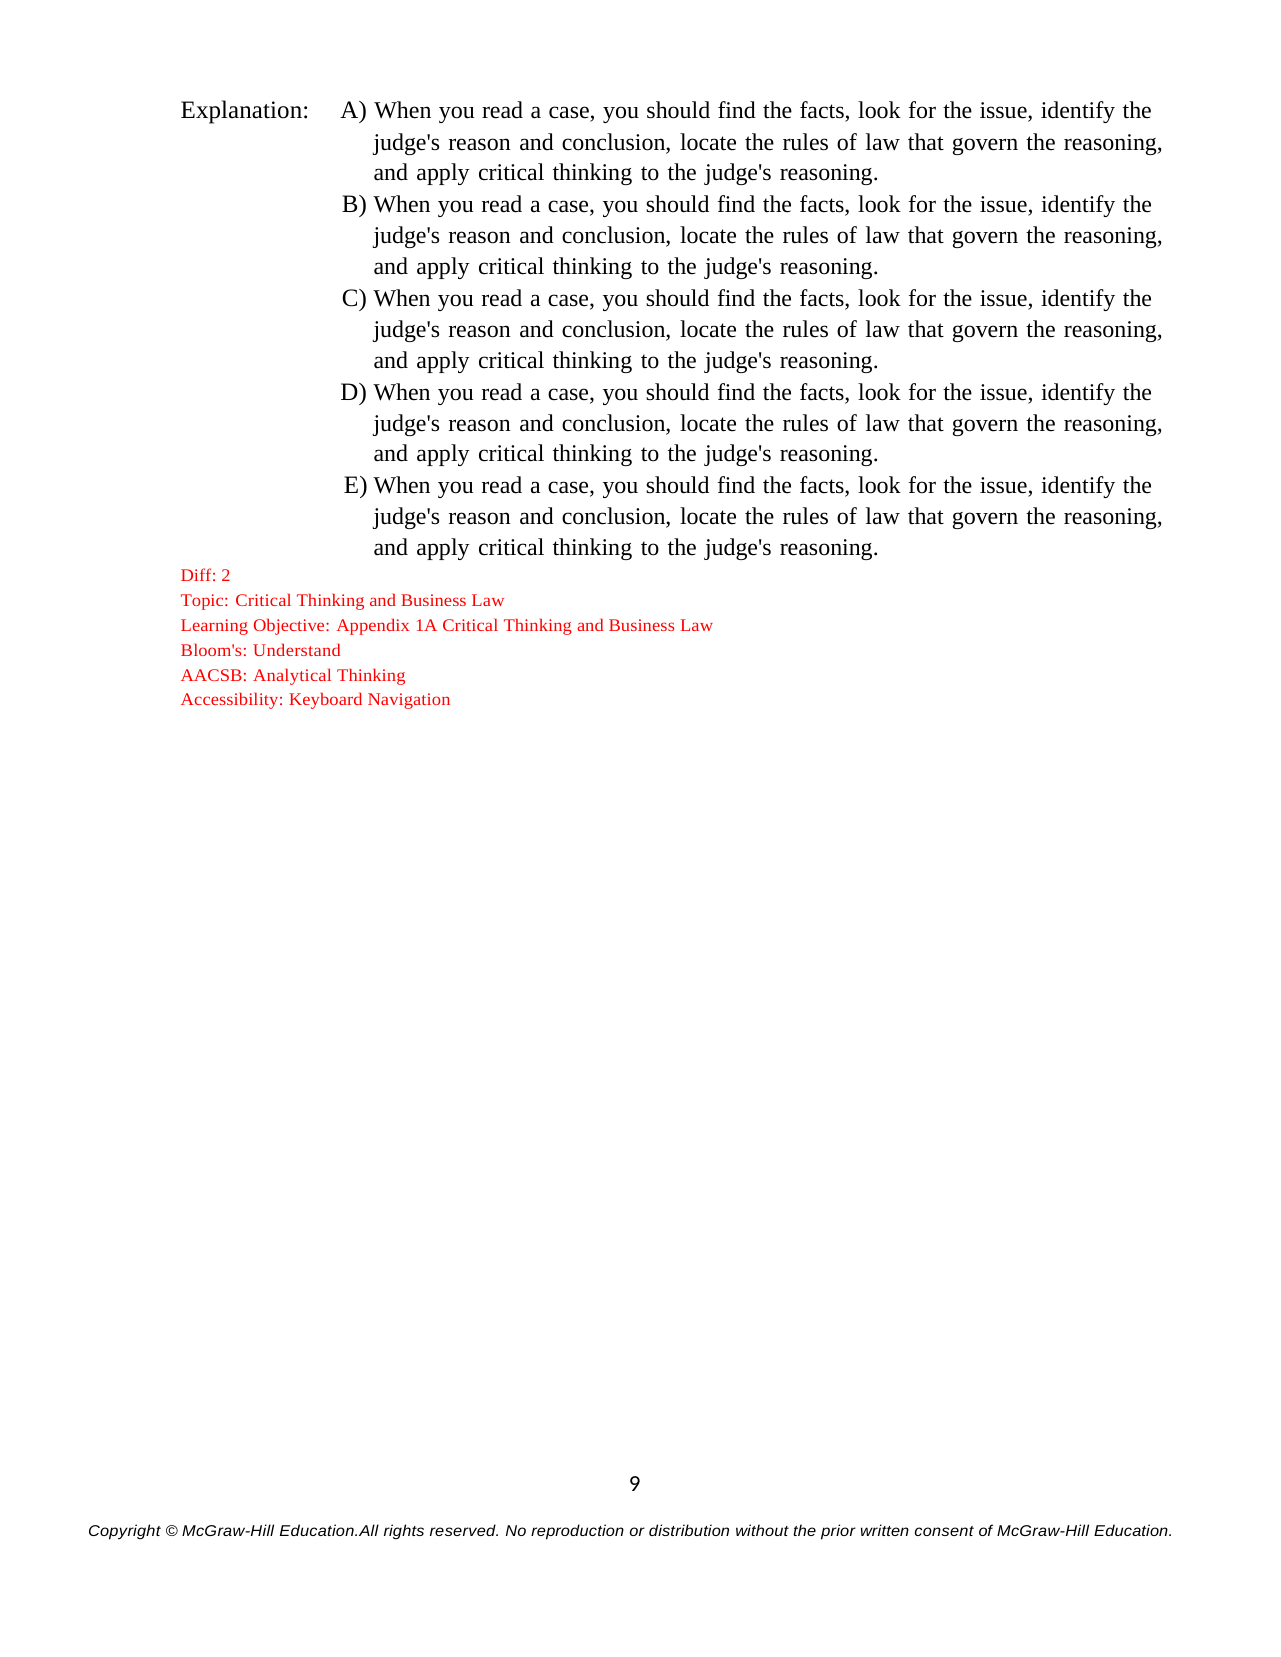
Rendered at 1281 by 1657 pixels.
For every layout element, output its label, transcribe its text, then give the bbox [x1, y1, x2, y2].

text Topic: Critical Thinking and Business Law [180, 590, 1148, 610]
text Diff: 2 [180, 565, 1148, 585]
list When you read a case, you should find the facts, look for the issue, identify the judge's reason and conclusion, locate the rules of law that govern the reasoning, and apply critical thinking to the judge's reasoning. [343, 470, 1172, 561]
text Explanation: A) When you read a case, you should find the facts, look for the issue, identify the judge's reason and conclusion, locate the rules of law that govern the reasoning, and apply critical thinking to the judge's reasoning. [180, 96, 1172, 186]
list When you read a case, you should find the facts, look for the issue, identify the judge's reason and conclusion, locate the rules of law that govern the reasoning, and apply critical thinking to the judge's reasoning. [342, 189, 1172, 280]
list When you read a case, you should find the facts, look for the issue, identify the judge's reason and conclusion, locate the rules of law that govern the reasoning, and apply critical thinking to the judge's reasoning. [340, 377, 1172, 467]
text Learning Objective: Appendix 1A Critical Thinking and Business Law Bloom's: Understand [180, 615, 728, 660]
list When you read a case, you should find the facts, look for the issue, identify the judge's reason and conclusion, locate the rules of law that govern the reasoning, and apply critical thinking to the judge's reasoning. [342, 283, 1172, 373]
text AACSB: Analytical Thinking Accessibility: Keyboard Navigation [180, 664, 462, 709]
